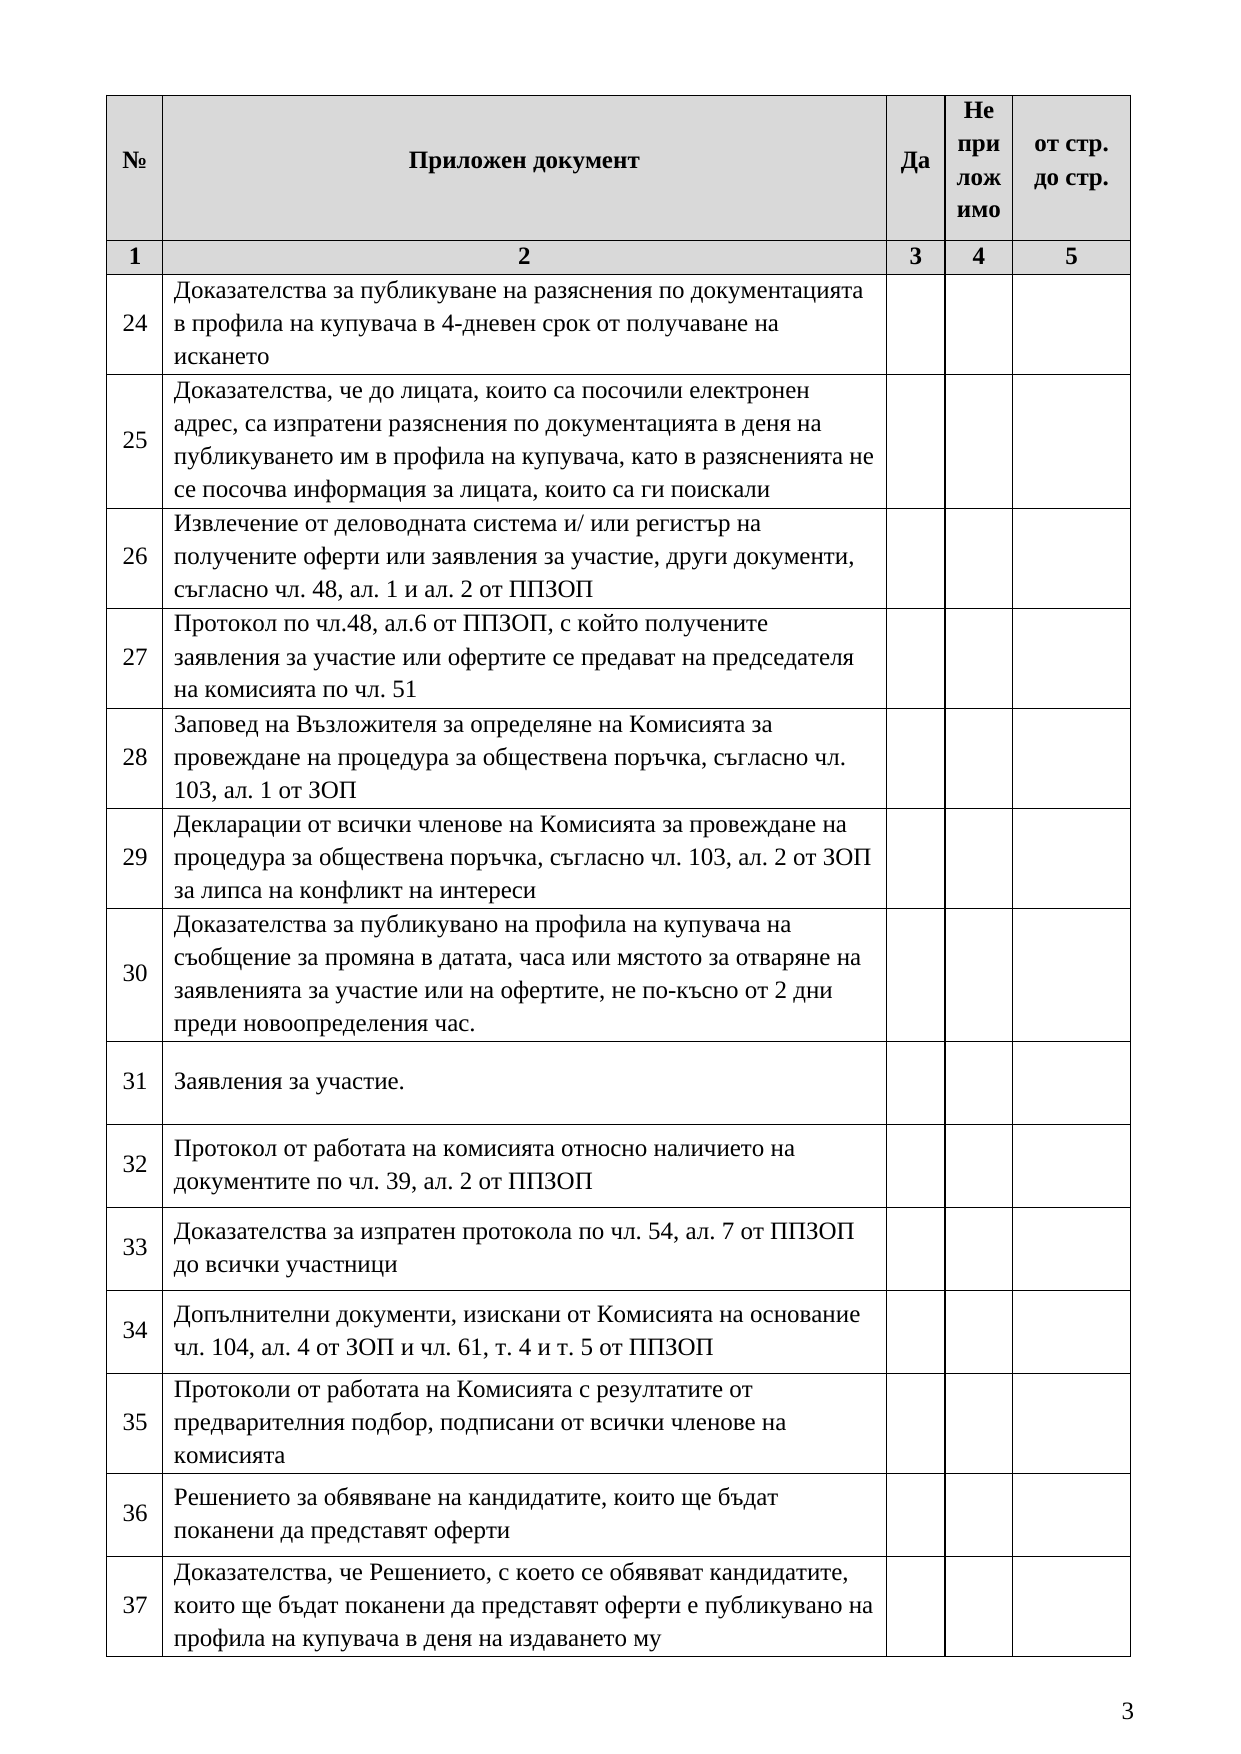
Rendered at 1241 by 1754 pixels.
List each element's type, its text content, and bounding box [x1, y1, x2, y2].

table_cell Извлечение от деловодната система и/ или регистър на получените оферти или заявления за участие, други документи, съгласно чл. 48, ал. 1 и ал. 2 от ППЗОП [163, 509, 886, 607]
table_cell 28 [107, 709, 162, 808]
table_cell 37 [107, 1557, 162, 1656]
table_cell [887, 1374, 944, 1473]
table_cell Заявления за участие. [163, 1042, 886, 1124]
table_cell Протокол от работата на комисията относно наличието на документите по чл. 39, ал. 2 от ППЗОП [163, 1125, 886, 1207]
table_cell 29 [107, 809, 162, 908]
table_cell 5 [1013, 241, 1130, 274]
table_cell [946, 1474, 1012, 1556]
table_cell 32 [107, 1125, 162, 1207]
table_cell [946, 375, 1012, 507]
table_cell [946, 275, 1012, 374]
table_cell 36 [107, 1474, 162, 1556]
table_cell [887, 909, 944, 1041]
table_cell [887, 1042, 944, 1124]
table_cell 27 [107, 609, 162, 708]
table_cell 33 [107, 1208, 162, 1290]
table_cell [1013, 809, 1130, 908]
table_cell [946, 909, 1012, 1041]
table_cell [1013, 509, 1130, 607]
table_cell [887, 809, 944, 908]
table_cell 31 [107, 1042, 162, 1124]
table_cell Заповед на Възложителя за определяне на Комисията за провеждане на процедура за обществена поръчка, съгласно чл. 103, ал. 1 от ЗОП [163, 709, 886, 808]
table_cell Доказателства за публикуване на разяснения по документацията в профила на купувача в 4-дневен срок от получаване на искането [163, 275, 886, 374]
table_cell [946, 1125, 1012, 1207]
table_header № [107, 96, 162, 240]
table_header от стр. до стр. [1013, 96, 1130, 240]
table_cell [887, 1557, 944, 1656]
table_cell [1013, 1557, 1130, 1656]
table_cell 4 [946, 241, 1012, 274]
table_cell Доказателства за публикувано на профила на купувача на съобщение за промяна в датата, часа или мястото за отваряне на заявленията за участие или на офертите, не по-късно от 2 дни преди новоопределения час. [163, 909, 886, 1041]
table_cell Допълнителни документи, изискани от Комисията на основание чл. 104, ал. 4 от ЗОП и чл. 61, т. 4 и т. 5 от ППЗОП [163, 1291, 886, 1373]
table_cell [887, 275, 944, 374]
table_cell 26 [107, 509, 162, 607]
table_cell [887, 1291, 944, 1373]
table_cell 2 [163, 241, 886, 274]
table_cell [946, 1208, 1012, 1290]
table_cell [946, 509, 1012, 607]
table_header Приложен документ [163, 96, 886, 240]
table_cell 30 [107, 909, 162, 1041]
table_cell [887, 1474, 944, 1556]
table_header Неприложимо [946, 96, 1012, 240]
table_cell 3 [887, 241, 944, 274]
table_cell [1013, 1291, 1130, 1373]
table_cell [946, 1042, 1012, 1124]
table_cell [1013, 1208, 1130, 1290]
table_cell [946, 1291, 1012, 1373]
table_cell [1013, 609, 1130, 708]
table_cell [887, 375, 944, 507]
table_cell 24 [107, 275, 162, 374]
table_cell Доказателства за изпратен протокола по чл. 54, ал. 7 от ППЗОП до всички участници [163, 1208, 886, 1290]
table_cell [887, 1125, 944, 1207]
table_cell [946, 709, 1012, 808]
table_cell [946, 609, 1012, 708]
table_cell [946, 1374, 1012, 1473]
table_cell Решението за обявяване на кандидатите, които ще бъдат поканени да представят оферти [163, 1474, 886, 1556]
table_cell [887, 1208, 944, 1290]
table_cell [1013, 1125, 1130, 1207]
table_cell [1013, 709, 1130, 808]
table_cell Протокол по чл.48, ал.6 от ППЗОП, с който получените заявления за участие или офертите се предават на председателя на комисията по чл. 51 [163, 609, 886, 708]
table_cell Протоколи от работата на Комисията с резултатите от предварителния подбор, подписани от всички членове на комисията [163, 1374, 886, 1473]
table_cell Доказателства, че Решението, с което се обявяват кандидатите, които ще бъдат поканени да представят оферти е публикувано на профила на купувача в деня на издаването му [163, 1557, 886, 1656]
table_cell [887, 609, 944, 708]
table_cell [1013, 909, 1130, 1041]
table_cell Декларации от всички членове на Комисията за провеждане на процедура за обществена поръчка, съгласно чл. 103, ал. 2 от ЗОП за липса на конфликт на интереси [163, 809, 886, 908]
table_cell [887, 509, 944, 607]
table_cell 34 [107, 1291, 162, 1373]
table_cell 35 [107, 1374, 162, 1473]
table_cell [1013, 1374, 1130, 1473]
table_cell [1013, 1042, 1130, 1124]
table_cell Доказателства, че до лицата, които са посочили електронен адрес, са изпратени разяснения по документацията в деня на публикуването им в профила на купувача, като в разясненията не се посочва информация за лицата, които са ги поискали [163, 375, 886, 507]
table_header Да [887, 96, 944, 240]
table_cell 1 [107, 241, 162, 274]
table_cell [946, 809, 1012, 908]
table_cell [946, 1557, 1012, 1656]
table_cell [1013, 275, 1130, 374]
table_cell [1013, 1474, 1130, 1556]
table_cell 25 [107, 375, 162, 507]
table_cell [1013, 375, 1130, 507]
table_cell [887, 709, 944, 808]
